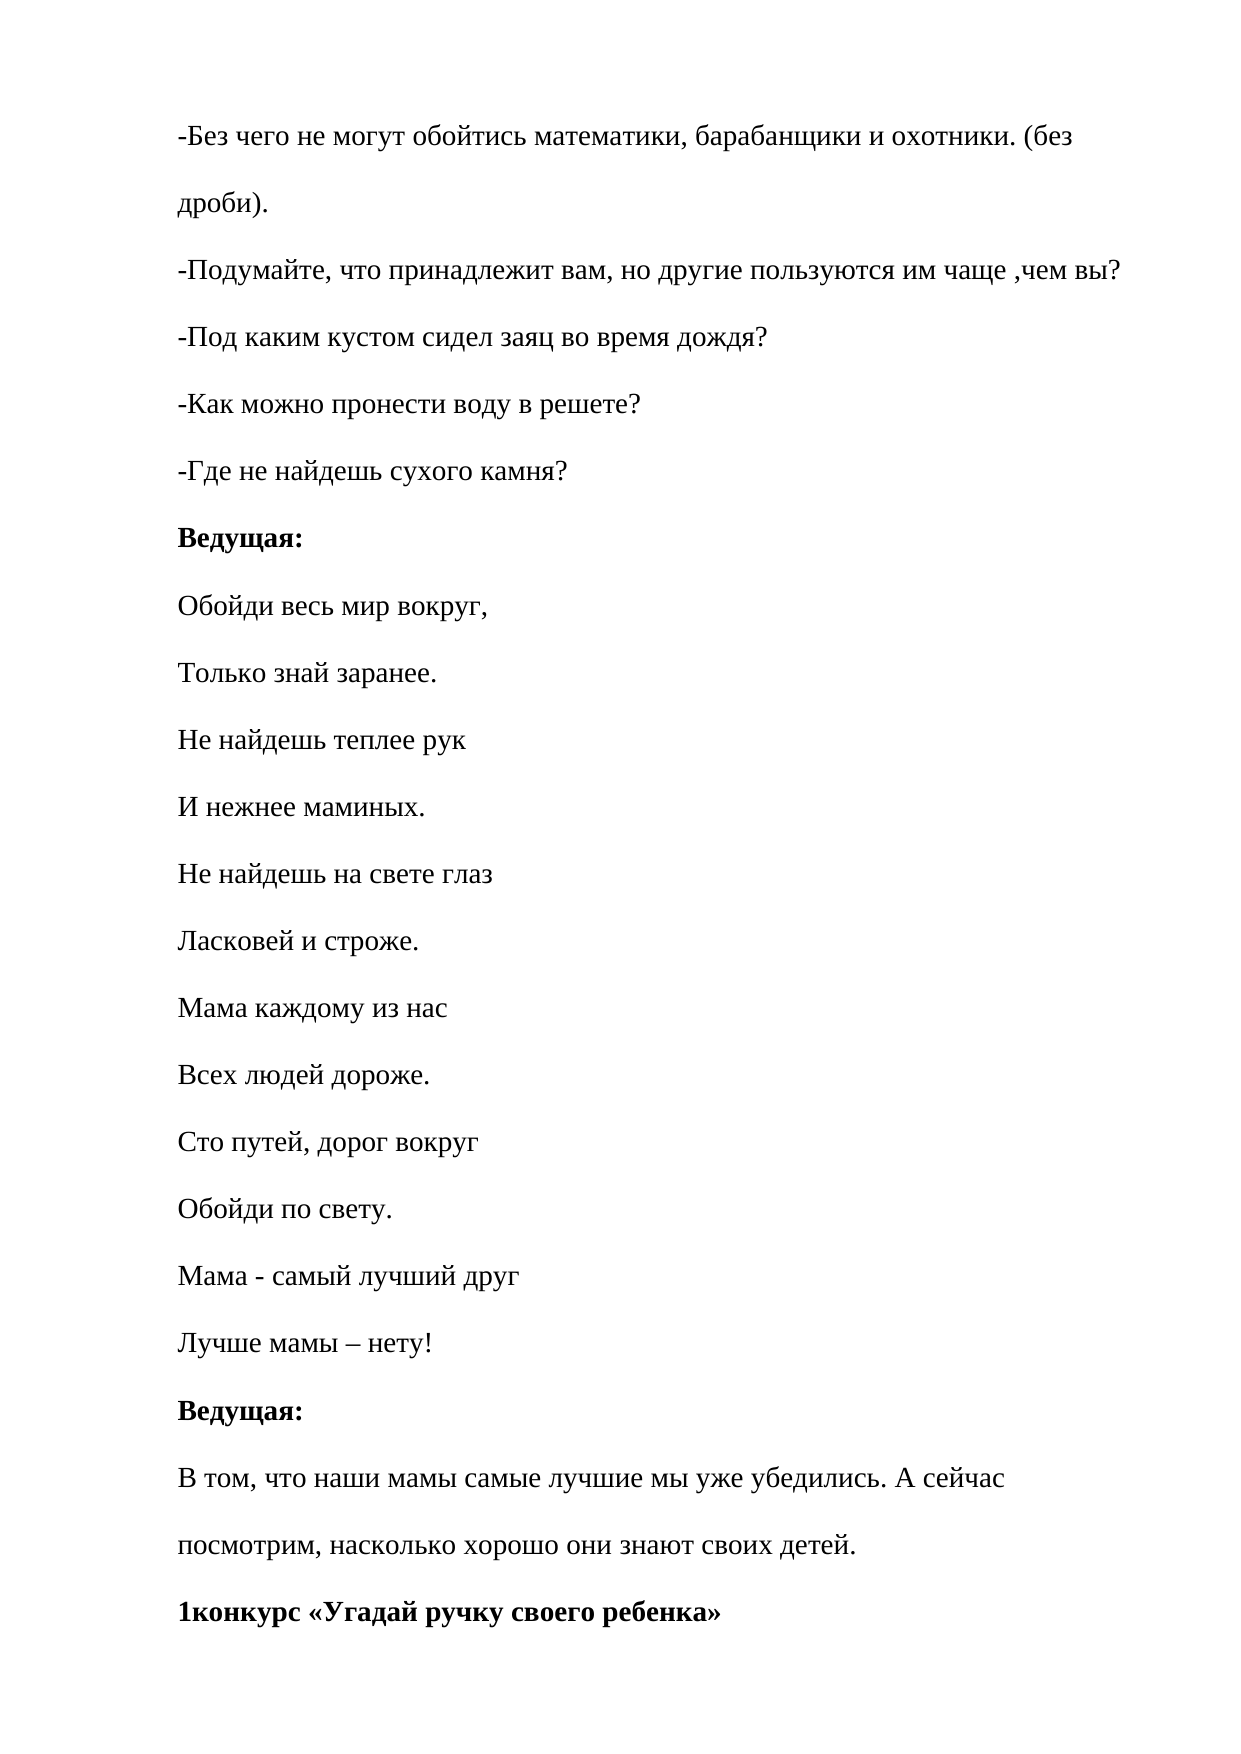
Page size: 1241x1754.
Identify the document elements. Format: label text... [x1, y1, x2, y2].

text Лучше мамы – нету! [177, 1326, 1152, 1359]
text 1конкурс «Угадай ручку своего ребенка» [177, 1594, 1152, 1627]
text Обойди по свету. [177, 1191, 1152, 1225]
text -Без чего не могут обойтись математики, барабанщики и охотники. (без дроби). [177, 118, 1152, 219]
text Ласковей и строже. [177, 923, 1152, 957]
text Мама каждому из нас [177, 990, 1152, 1024]
text Не найдешь теплее рук [177, 722, 1152, 755]
text И нежнее маминых. [177, 789, 1152, 822]
text Только знай заранее. [177, 655, 1152, 688]
text -Под каким кустом сидел заяц во время дождя? [177, 319, 1152, 353]
text В том, что наши мамы самые лучшие мы уже убедились. А сейчас посмотрим, насколько хорошо они знают своих детей. [177, 1460, 1152, 1560]
text Ведущая: [177, 521, 1152, 554]
text -Как можно пронести воду в решете? [177, 386, 1152, 420]
text Обойди весь мир вокруг, [177, 588, 1152, 621]
text Всех людей дороже. [177, 1057, 1152, 1091]
text -Подумайте, что принадлежит вам, но другие пользуются им чаще ,чем вы? [177, 252, 1152, 286]
text Мама - самый лучший друг [177, 1258, 1152, 1292]
text -Где не найдешь сухого камня? [177, 453, 1152, 487]
text Ведущая: [177, 1393, 1152, 1426]
text Сто путей, дорог вокруг [177, 1124, 1152, 1158]
text Не найдешь на свете глаз [177, 856, 1152, 889]
